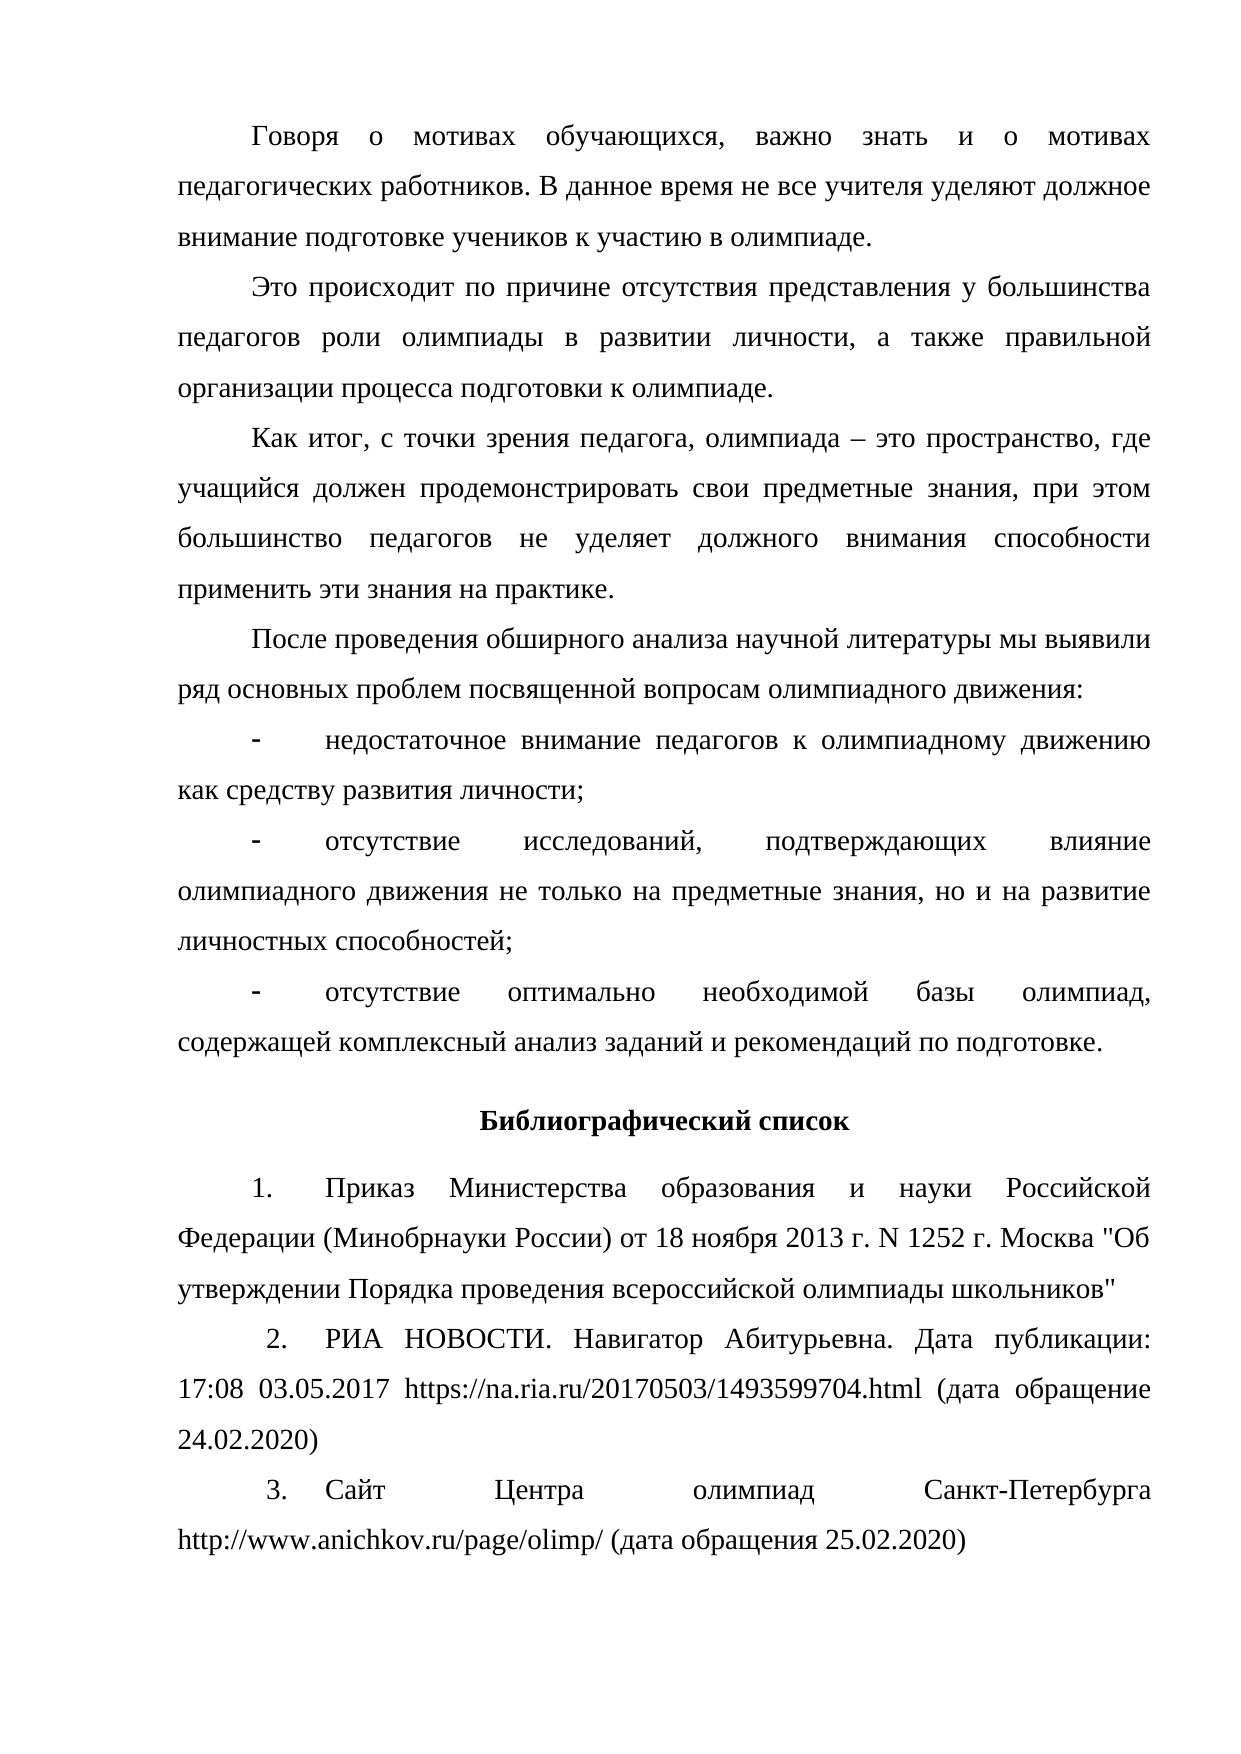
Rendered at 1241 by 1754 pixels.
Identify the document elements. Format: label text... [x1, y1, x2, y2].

text После проведения обширного анализа научной литературы мы выявили ряд основных проблем посвященной вопросам олимпиадного движения: [177, 621, 1152, 705]
text Как итог, с точки зрения педагога, олимпиада – это пространство, где учащийся должен продемонстрировать свои предметные знания, при этом большинство педагогов не уделяет должного внимания способности применить эти знания на практике. [177, 420, 1152, 604]
list недостаточное внимание педагогов к олимпиадному движению как средству развития личности; [177, 722, 1152, 806]
list Сайт Центра олимпиад Санкт-Петербурга http://www.anichkov.ru/page/olimp/ (дата обращения 25.02.2020) [177, 1472, 1152, 1556]
list РИА НОВОСТИ. Навигатор Абитурьевна. Дата публикации: 17:08 03.05.2017 https://na.ria.ru/20170503/1493599704.html (дата обращение 24.02.2020) [177, 1321, 1152, 1455]
text Это происходит по причине отсутствия представления у большинства педагогов роли олимпиады в развитии личности, а также правильной организации процесса подготовки к олимпиаде. [177, 269, 1152, 403]
list отсутствие исследований, подтверждающих влияние олимпиадного движения не только на предметные знания, но и на развитие личностных способностей; [177, 823, 1152, 957]
text Говоря о мотивах обучающихся, важно знать и о мотивах педагогических работников. В данное время не все учителя уделяют должное внимание подготовке учеников к участию в олимпиаде. [177, 118, 1152, 252]
text Библиографический список [177, 1103, 1152, 1137]
list Приказ Министерства образования и науки Российской Федерации (Минобрнауки России) от 18 ноября 2013 г. N 1252 г. Москва "Об утверждении Порядка проведения всероссийской олимпиады школьников" [177, 1170, 1152, 1304]
list отсутствие оптимально необходимой базы олимпиад, содержащей комплексный анализ заданий и рекомендаций по подготовке. [177, 974, 1152, 1058]
